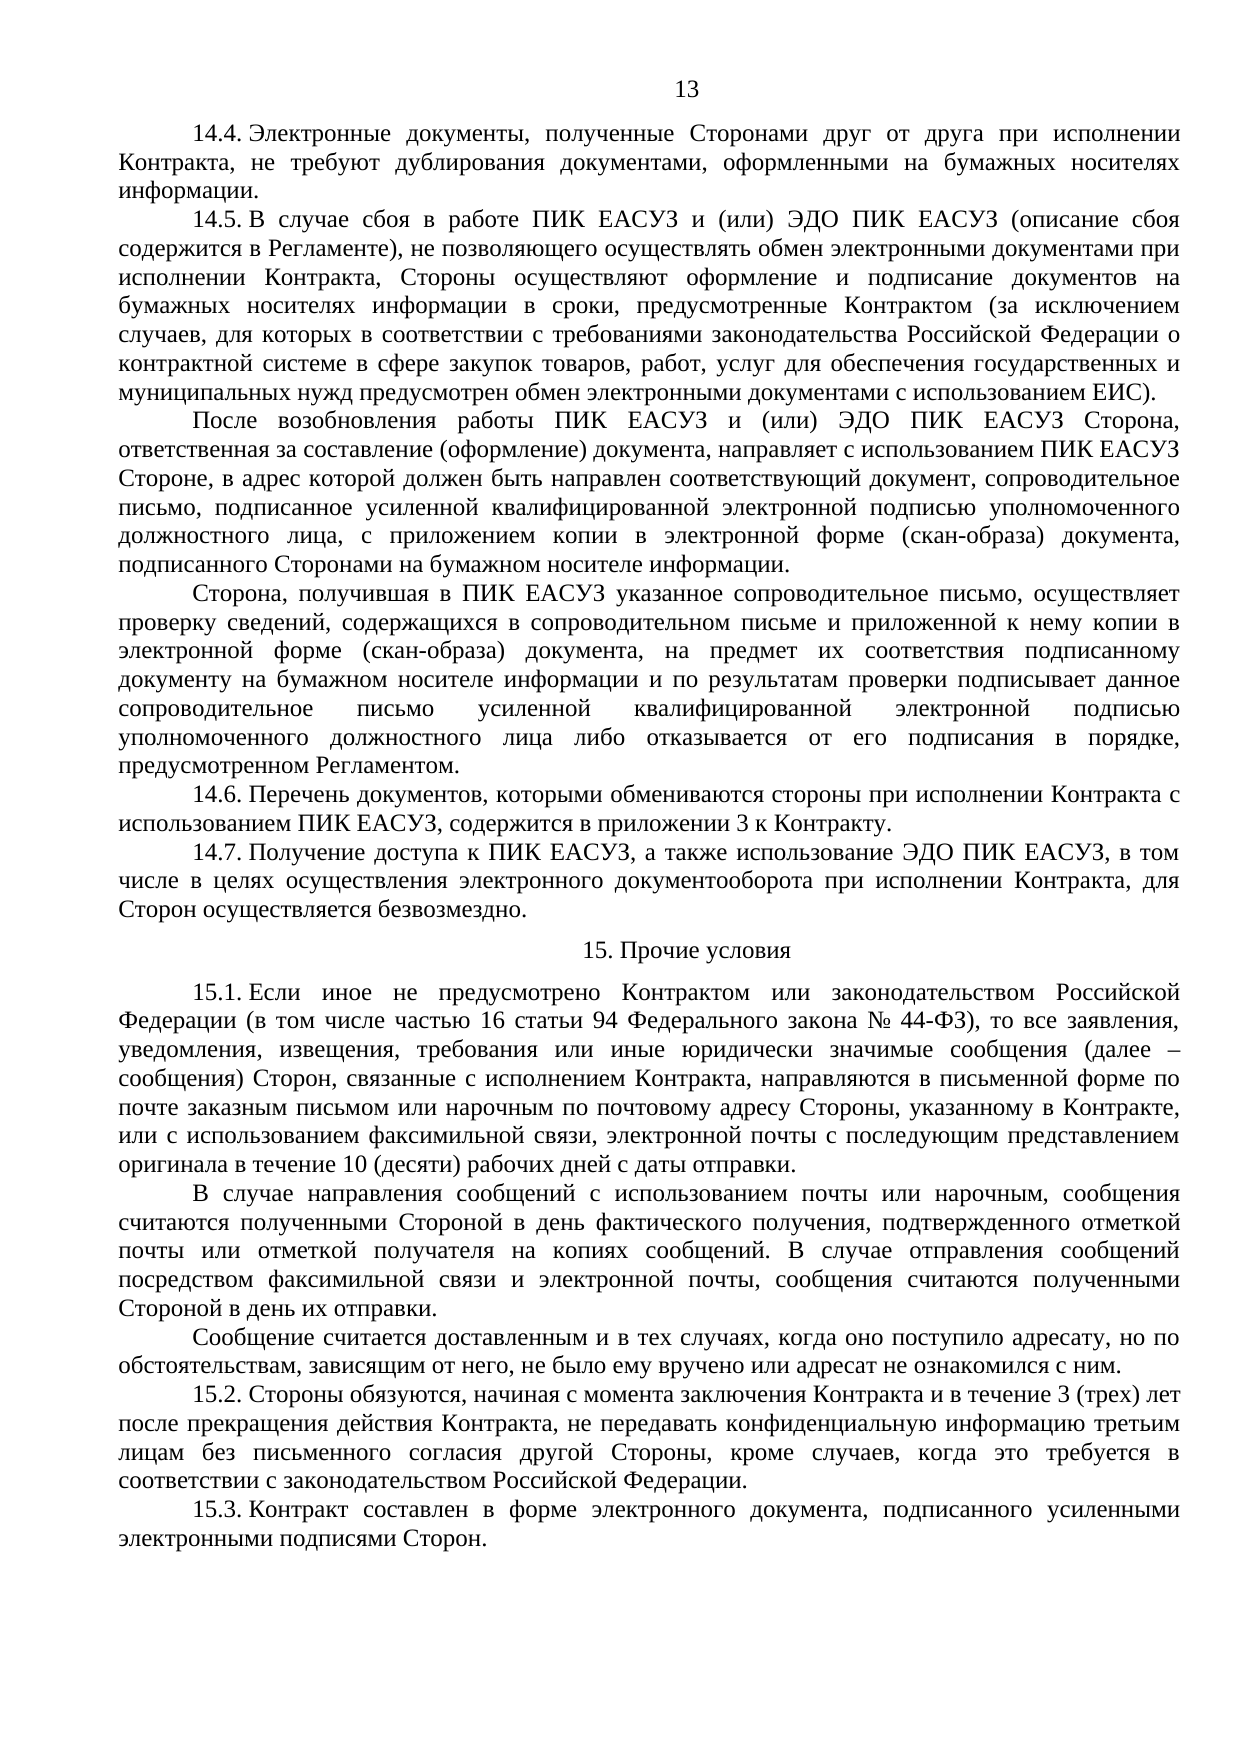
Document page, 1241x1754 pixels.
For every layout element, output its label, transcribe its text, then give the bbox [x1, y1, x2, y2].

text Сообщение считается доставленным и в тех случаях, когда оно поступило адресату, но по обстоятельствам, зависящим от него, не было ему вручено или адресат не ознакомился с ним. [118, 1322, 1181, 1379]
text После возобновления работы ПИК ЕАСУЗ и (или) ЭДО ПИК ЕАСУЗ Сторона, ответственная за составление (оформление) документа, направляет с использованием ПИК ЕАСУЗ Стороне, в адрес которой должен быть направлен соответствующий документ, сопроводительное письмо, подписанное усиленной квалифицированной электронной подписью уполномоченного должностного лица, с приложением копии в электронной форме (скан-образа) документа, подписанного Сторонами на бумажном носителе информации. [118, 406, 1181, 578]
text Получение доступа к ПИК ЕАСУЗ, а также использование ЭДО ПИК ЕАСУЗ, в том числе в целях осуществления электронного документооборота при исполнении Контракта, для Сторон осуществляется безвозмездно. [118, 837, 1181, 923]
text Перечень документов, которыми обмениваются стороны при исполнении Контракта с использованием ПИК ЕАСУЗ, содержится в приложении 3 к Контракту. [118, 779, 1181, 837]
text Контракт составлен в форме электронного документа, подписанного усиленными электронными подписями Сторон. [118, 1494, 1181, 1552]
text Прочие условия [118, 936, 1181, 964]
text Электронные документы, полученные Сторонами друг от друга при исполнении Контракта, не требуют дублирования документами, оформленными на бумажных носителях информации. [118, 118, 1181, 204]
text В случае направления сообщений с использованием почты или нарочным, сообщения считаются полученными Стороной в день фактического получения, подтвержденного отметкой почты или отметкой получателя на копиях сообщений. В случае отправления сообщений посредством факсимильной связи и электронной почты, сообщения считаются полученными Стороной в день их отправки. [118, 1178, 1181, 1322]
text Стороны обязуются, начиная с момента заключения Контракта и в течение 3 (трех) лет после прекращения действия Контракта, не передавать конфиденциальную информацию третьим лицам без письменного согласия другой Стороны, кроме случаев, когда это требуется в соответствии с законодательством Российской Федерации. [118, 1379, 1181, 1494]
text Если иное не предусмотрено Контрактом или законодательством Российской Федерации (в том числе частью 16 статьи 94 Федерального закона № 44-ФЗ), то все заявления, уведомления, извещения, требования или иные юридически значимые сообщения (далее – сообщения) Сторон, связанные с исполнением Контракта, направляются в письменной форме по почте заказным письмом или нарочным по почтовому адресу Стороны, указанному в Контракте, или с использованием факсимильной связи, электронной почты с последующим представлением оригинала в течение 10 (десяти) рабочих дней с даты отправки. [118, 977, 1181, 1178]
text Сторона, получившая в ПИК ЕАСУЗ указанное сопроводительное письмо, осуществляет проверку сведений, содержащихся в сопроводительном письме и приложенной к нему копии в электронной форме (скан-образа) документа, на предмет их соответствия подписанному документу на бумажном носителе информации и по результатам проверки подписывает данное сопроводительное письмо усиленной квалифицированной электронной подписью уполномоченного должностного лица либо отказывается от его подписания в порядке, предусмотренном Регламентом. [118, 578, 1181, 779]
text В случае сбоя в работе ПИК ЕАСУЗ и (или) ЭДО ПИК ЕАСУЗ (описание сбоя содержится в Регламенте), не позволяющего осуществлять обмен электронными документами при исполнении Контракта, Стороны осуществляют оформление и подписание документов на бумажных носителях информации в сроки, предусмотренные Контрактом (за исключением случаев, для которых в соответствии с требованиями законодательства Российской Федерации о контрактной системе в сфере закупок товаров, работ, услуг для обеспечения государственных и муниципальных нужд предусмотрен обмен электронными документами с использованием ЕИС). [118, 204, 1181, 406]
